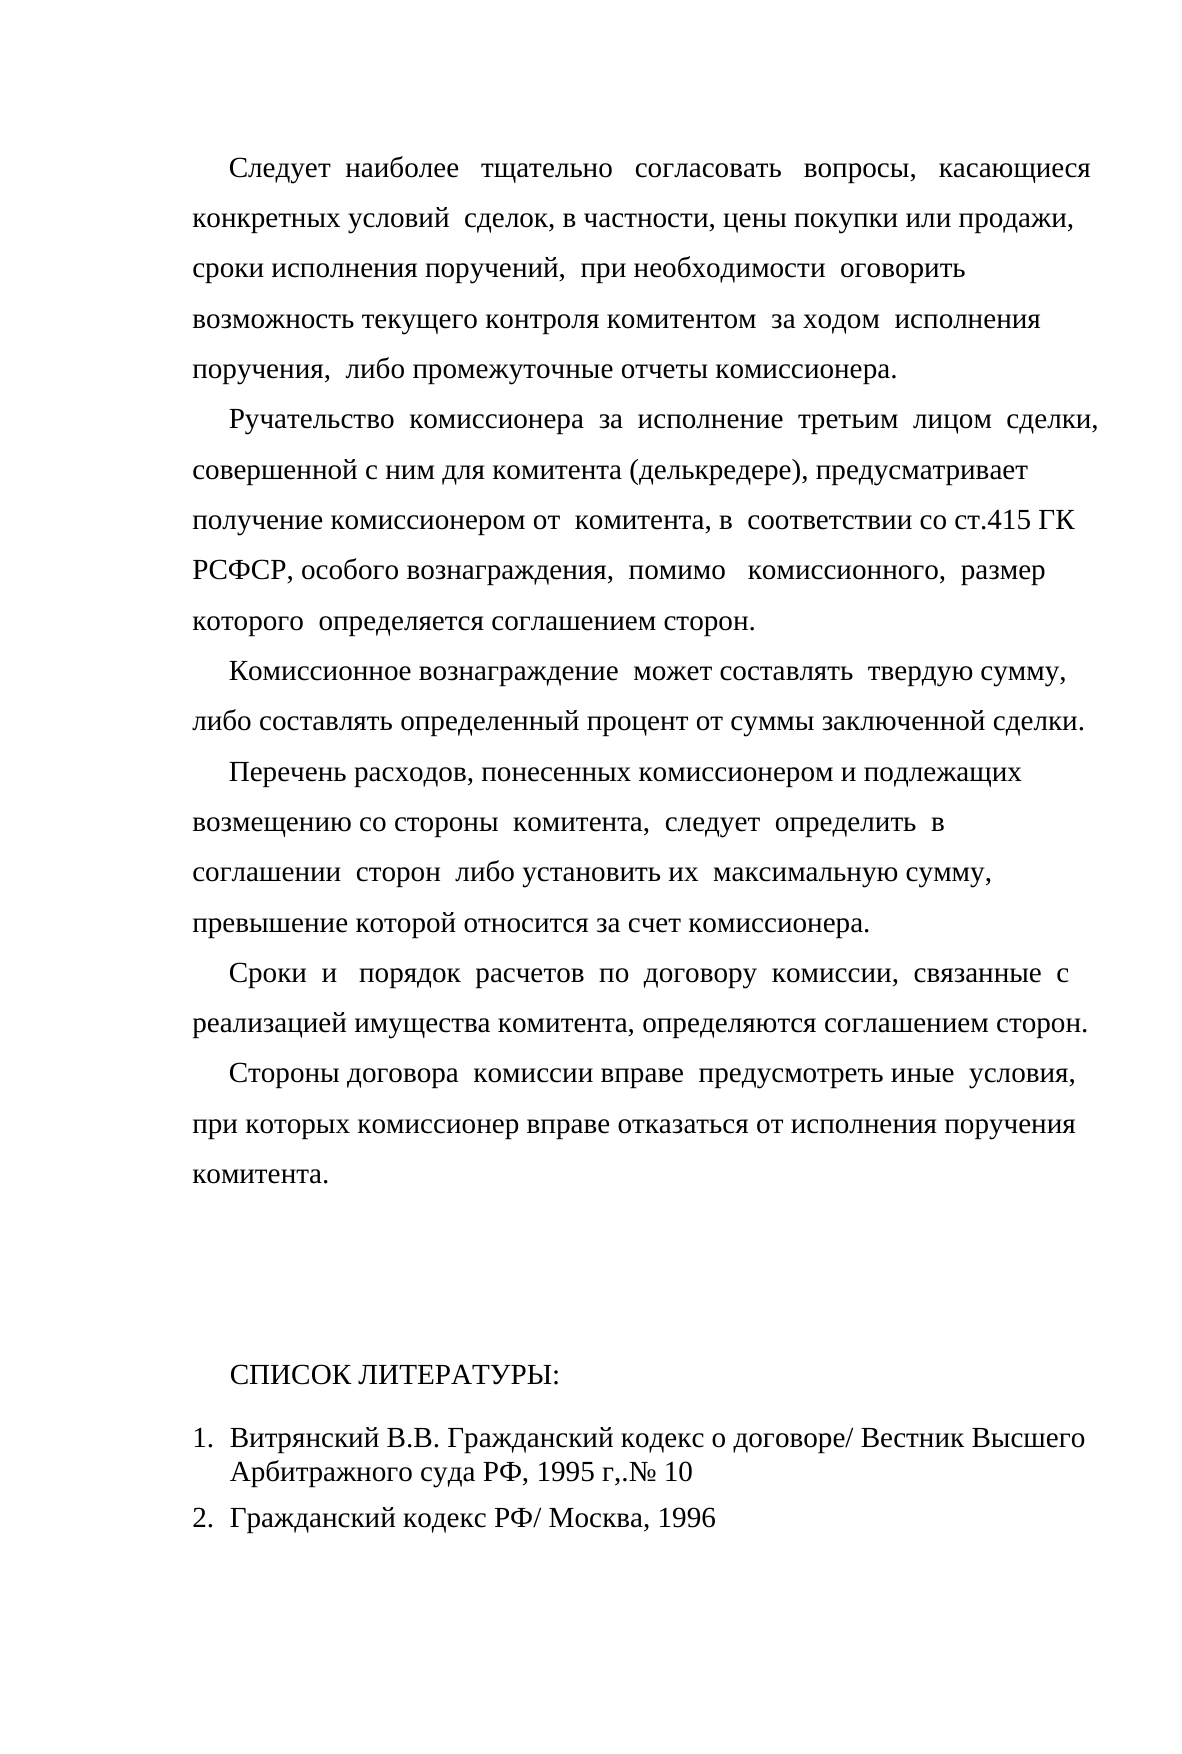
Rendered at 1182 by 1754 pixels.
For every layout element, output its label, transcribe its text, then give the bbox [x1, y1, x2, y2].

list Гражданский кодекс РФ/ Москва, 1996 [192, 1500, 1107, 1533]
text совершенной с ним для комитента (делькредере), предусматривает получение комиссионером от комитента, в соответствии со ст.415 ГК РСФСР, особого вознаграждения, помимо комиссионного, размер которого определяется соглашением сторон. [192, 452, 1107, 636]
text Перечень расходов, понесенных комиссионером и подлежащих возмещению со стороны комитента, следует определить в соглашении сторон либо установить их максимальную сумму, превышение которой относится за счет комиссионера. [192, 754, 1107, 938]
text Сроки и порядок расчетов по договору комиссии, связанные с [192, 955, 1107, 988]
text конкретных условий сделок, в частности, цены покупки или продажи, сроки исполнения поручений, при необходимости оговорить возможность текущего контроля комитентом за ходом исполнения поручения, либо промежуточные отчеты комиссионера. [192, 200, 1107, 385]
text Комиссионное вознаграждение может составлять твердую сумму, либо составлять определенный процент от суммы заключенной сделки. [192, 653, 1107, 737]
text СПИСОК ЛИТЕРАТУРЫ: [229, 1357, 1107, 1391]
text Ручательство комиссионера за исполнение третьим лицом сделки, [192, 402, 1107, 435]
list Витрянский В.В. Гражданский кодекс о договоре/ Вестник Высшего Арбитражного суда РФ, 1995 г,.№ 10 [192, 1420, 1107, 1487]
text Стороны договора комиссии вправе предусмотреть иные условия, при которых комиссионер вправе отказаться от исполнения поручения комитента. [192, 1056, 1107, 1190]
text Следует наиболее тщательно согласовать вопросы, касающиеся [192, 150, 1107, 183]
text реализацией имущества комитента, определяются соглашением сторон. [192, 1005, 1107, 1039]
